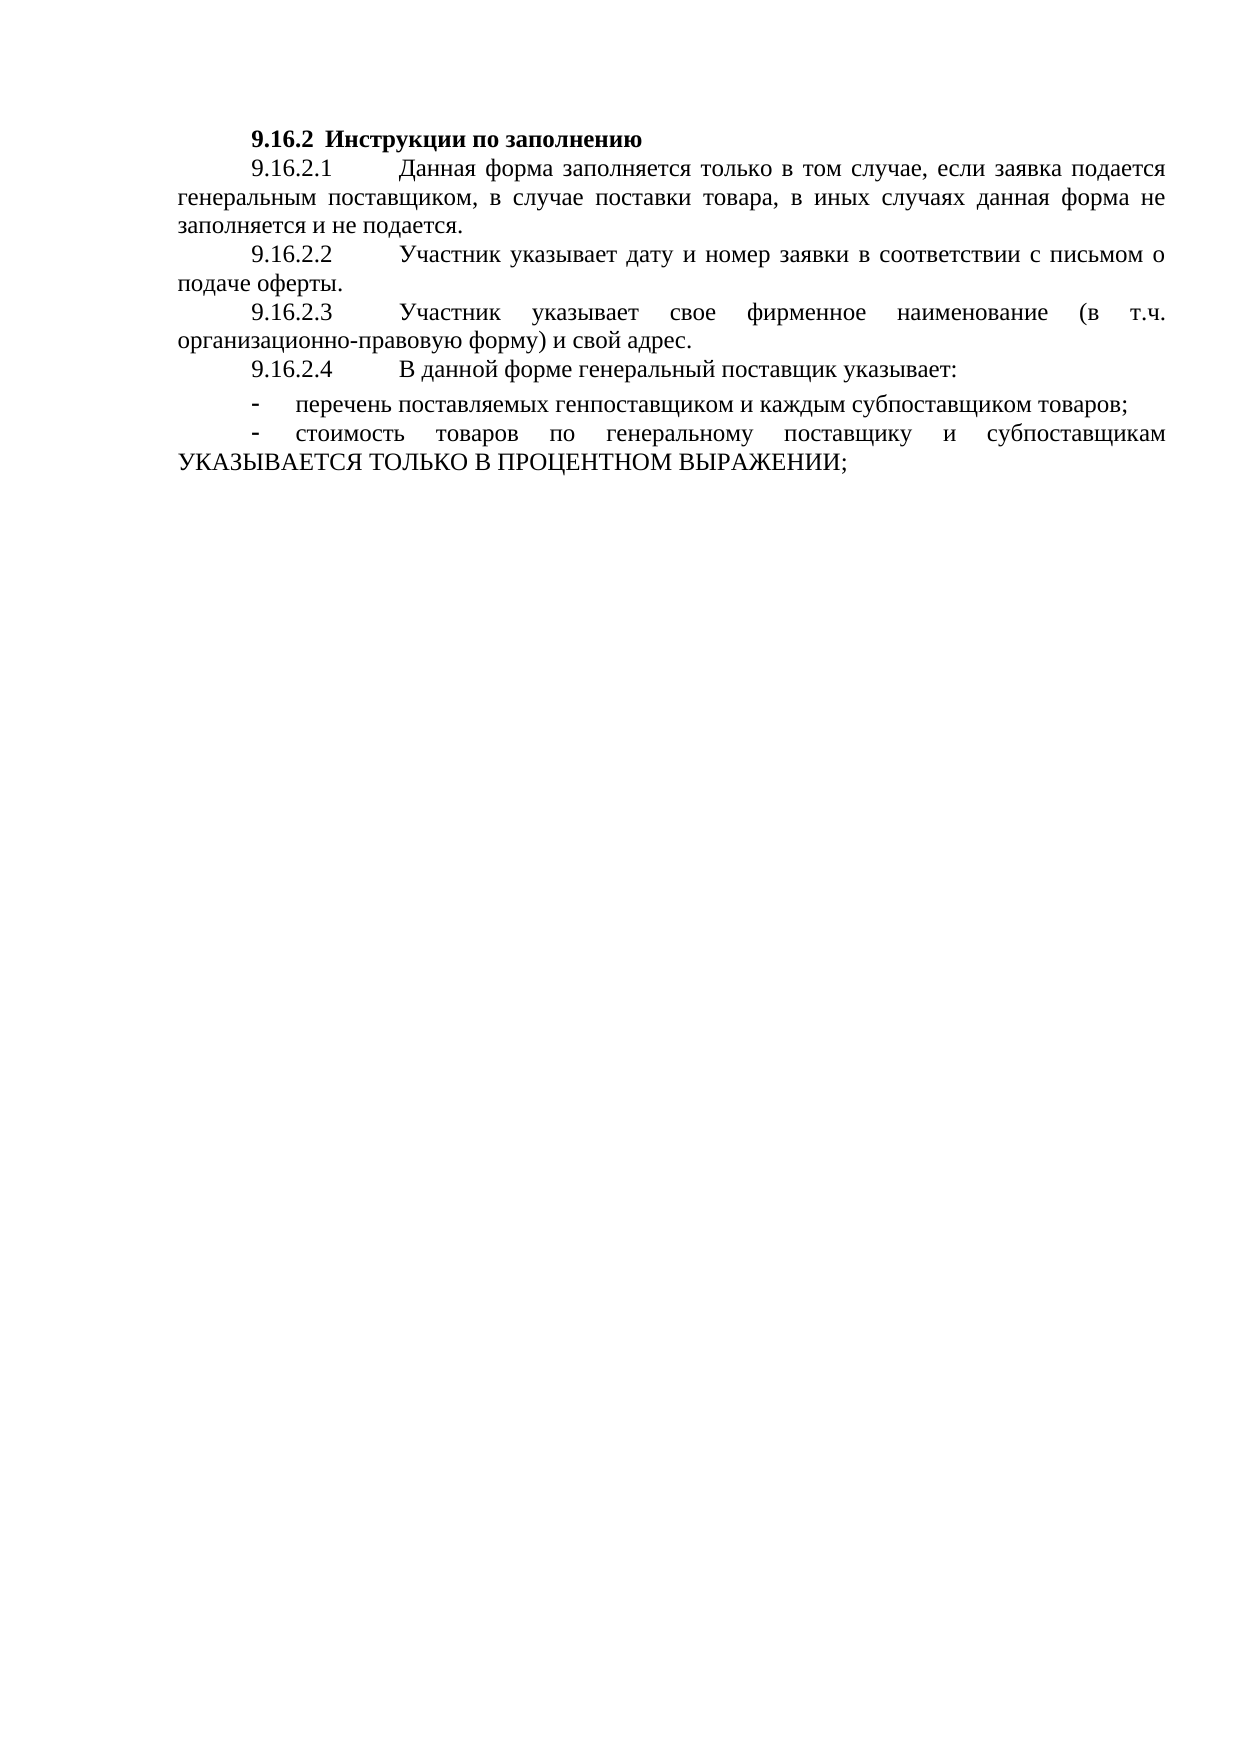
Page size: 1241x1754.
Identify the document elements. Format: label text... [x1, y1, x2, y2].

list Данная форма заполняется только в том случае, если заявка подается генеральным поставщиком, в случае поставки товара, в иных случаях данная форма не заполняется и не подается. [177, 159, 1167, 246]
list стоимость товаров по генеральному поставщику и субпоставщикам УКАЗЫВАЕТСЯ ТОЛЬКО В ПРОЦЕНТНОМ ВЫРАЖЕНИИ; [177, 449, 1167, 507]
list Участник указывает свое фирменное наименование (в т.ч. организационно-правовую форму) и свой адрес. [177, 316, 1167, 373]
list В данной форме генеральный поставщик указывает: [177, 379, 1167, 408]
list Участник указывает дату и номер заявки в соответствии с письмом о подаче оферты. [177, 252, 1167, 309]
list Инструкции по заполнению [177, 124, 1167, 153]
list перечень поставляемых генпоставщиком и каждым субпоставщиком товаров; [177, 414, 1167, 443]
